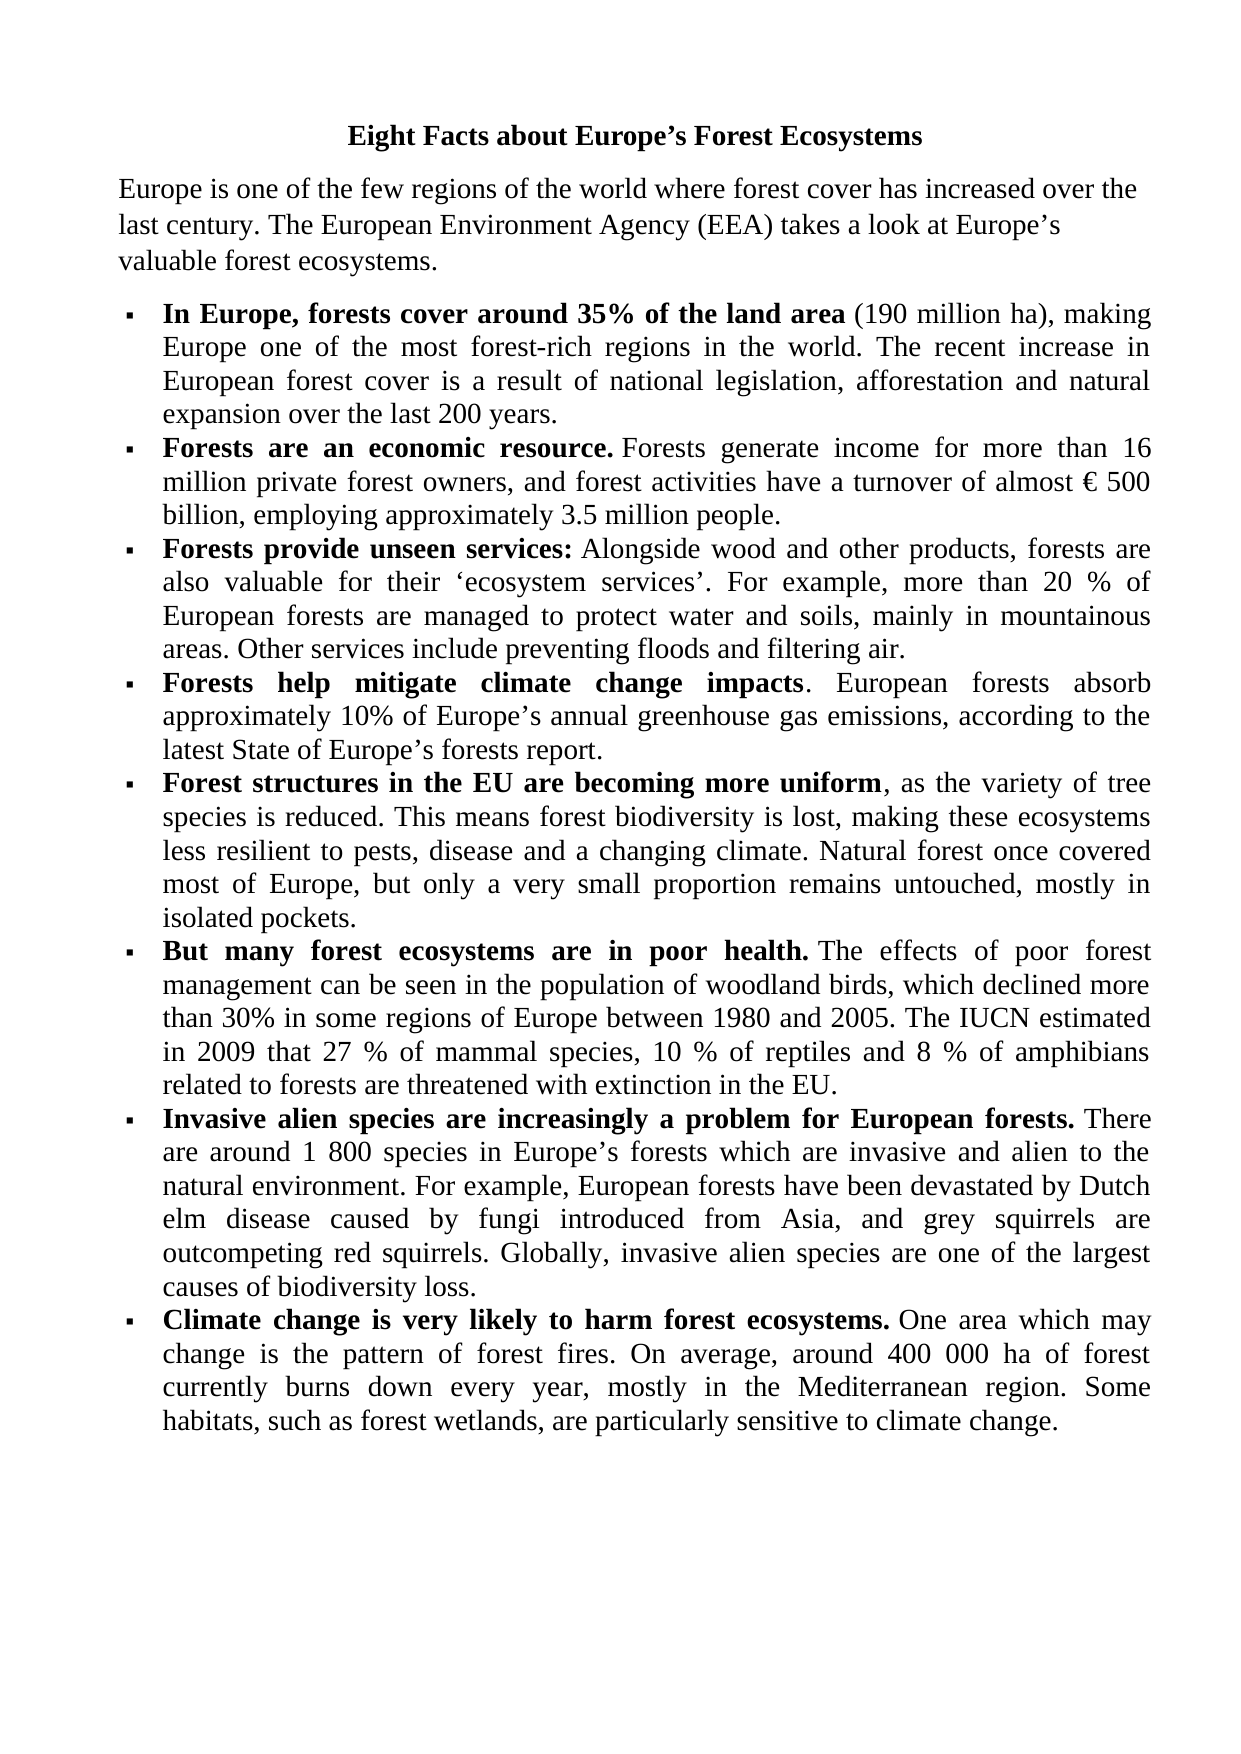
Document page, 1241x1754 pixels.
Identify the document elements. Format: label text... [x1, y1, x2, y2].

list Invasive alien species are increasingly a problem for European forests. There are around 1 800 species in Europe’s forests which are invasive and alien to the natural environment. For example, European forests have been devastated by Dutch elm disease caused by fungi introduced from Asia, and grey squirrels are outcompeting red squirrels. Globally, invasive alien species are one of the largest causes of biodiversity loss. [125, 1101, 1152, 1302]
list But many forest ecosystems are in poor health. The effects of poor forest management can be seen in the population of woodland birds, which declined more than 30% in some regions of Europe between 1980 and 2005. The IUCN estimated in 2009 that 27 % of mammal species, 10 % of reptiles and 8 % of amphibians related to forests are threatened with extinction in the EU. [125, 933, 1152, 1101]
list Forests help mitigate climate change impacts. European forests absorb approximately 10% of Europe’s annual greenhouse gas emissions, according to the latest State of Europe’s forests report. [125, 665, 1152, 766]
list Climate change is very likely to harm forest ecosystems. One area which may change is the pattern of forest fires. On average, around 400 000 ha of forest currently burns down every year, mostly in the Mediterranean region. Some habitats, such as forest wetlands, are particularly sensitive to climate change. [125, 1302, 1152, 1436]
list Forests provide unseen services: Alongside wood and other products, forests are also valuable for their ‘ecosystem services’. For example, more than 20 % of European forests are managed to protect water and soils, mainly in mountainous areas. Other services include preventing floods and filtering air. [125, 531, 1152, 665]
list Forest structures in the EU are becoming more uniform, as the variety of tree species is reduced. This means forest biodiversity is lost, making these ecosystems less resilient to pests, disease and a changing climate. Natural forest once covered most of Europe, but only a very small proportion remains untouched, mostly in isolated pockets. [125, 766, 1152, 933]
list Forests are an economic resource. Forests generate income for more than 16 million private forest owners, and forest activities have a turnover of almost € 500 billion, employing approximately 3.5 million people. [125, 430, 1152, 531]
text Eight Facts about Europe’s Forest Ecosystems [118, 118, 1152, 152]
text Europe is one of the few regions of the world where forest cover has increased over the last century. The European Environment Agency (EEA) takes a look at Europe’s valuable forest ecosystems. [118, 171, 1152, 277]
list In Europe, forests cover around 35% of the land area (190 million ha), making Europe one of the most forest-rich regions in the world. The recent increase in European forest cover is a result of national legislation, afforestation and natural expansion over the last 200 years. [125, 296, 1152, 430]
